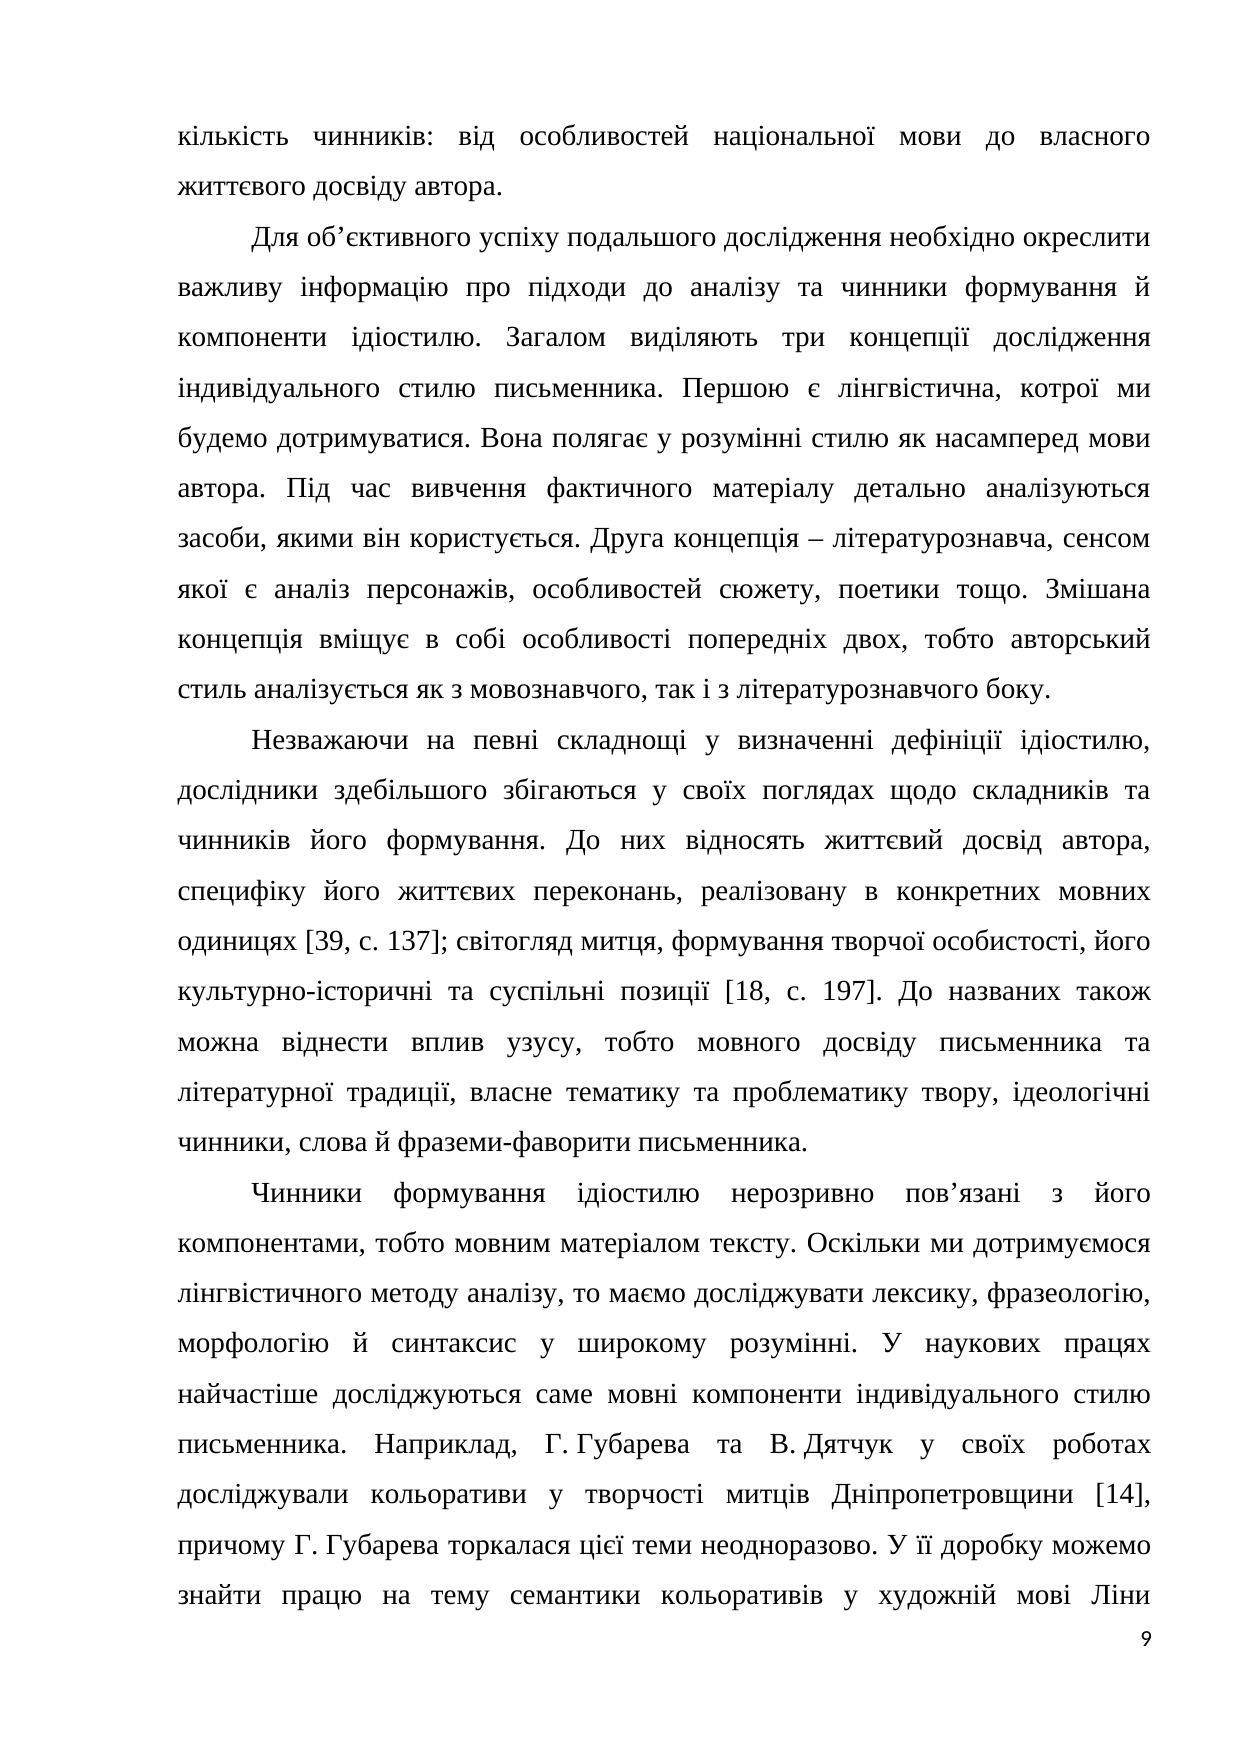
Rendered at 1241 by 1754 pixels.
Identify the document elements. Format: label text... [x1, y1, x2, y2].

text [177, 1175, 1152, 1611]
text Незважаючи на певні складнощі у визначенні дефініції ідіостилю, дослідники здебільшого збігаються у своїх поглядах щодо складників та чинників його формування. До них відносять життєвий досвід автора, специфіку його життєвих переконань, реалізовану в конкретних мовних одиницях [39, с. 137]; світогляд митця, формування творчої особистості, його культурно-історичні та суспільні позиції [18, с. 197]. До названих також можна віднести вплив узусу, тобто мовного досвіду письменника та літературної традиції, власне тематику та проблематику твору, ідеологічні чинники, слова й фраземи-фаворити письменника. [177, 722, 1152, 1158]
text Для об’єктивного успіху подальшого дослідження необхідно окреслити важливу інформацію про підходи до аналізу та чинники формування й компоненти ідіостилю. Загалом виділяють три концепції дослідження індивідуального стилю письменника. Першою є лінгвістична, котрої ми будемо дотримуватися. Вона полягає у розумінні стилю як насамперед мови автора. Під час вивчення фактичного матеріалу детально аналізуються засоби, якими він користується. Друга концепція – літературознавча, сенсом якої є аналіз персонажів, особливостей сюжету, поетики тощо. Змішана концепція вміщує в собі особливості попередніх двох, тобто авторський стиль аналізується як з мовознавчого, так і з літературознавчого боку. [177, 219, 1152, 705]
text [177, 118, 1152, 202]
